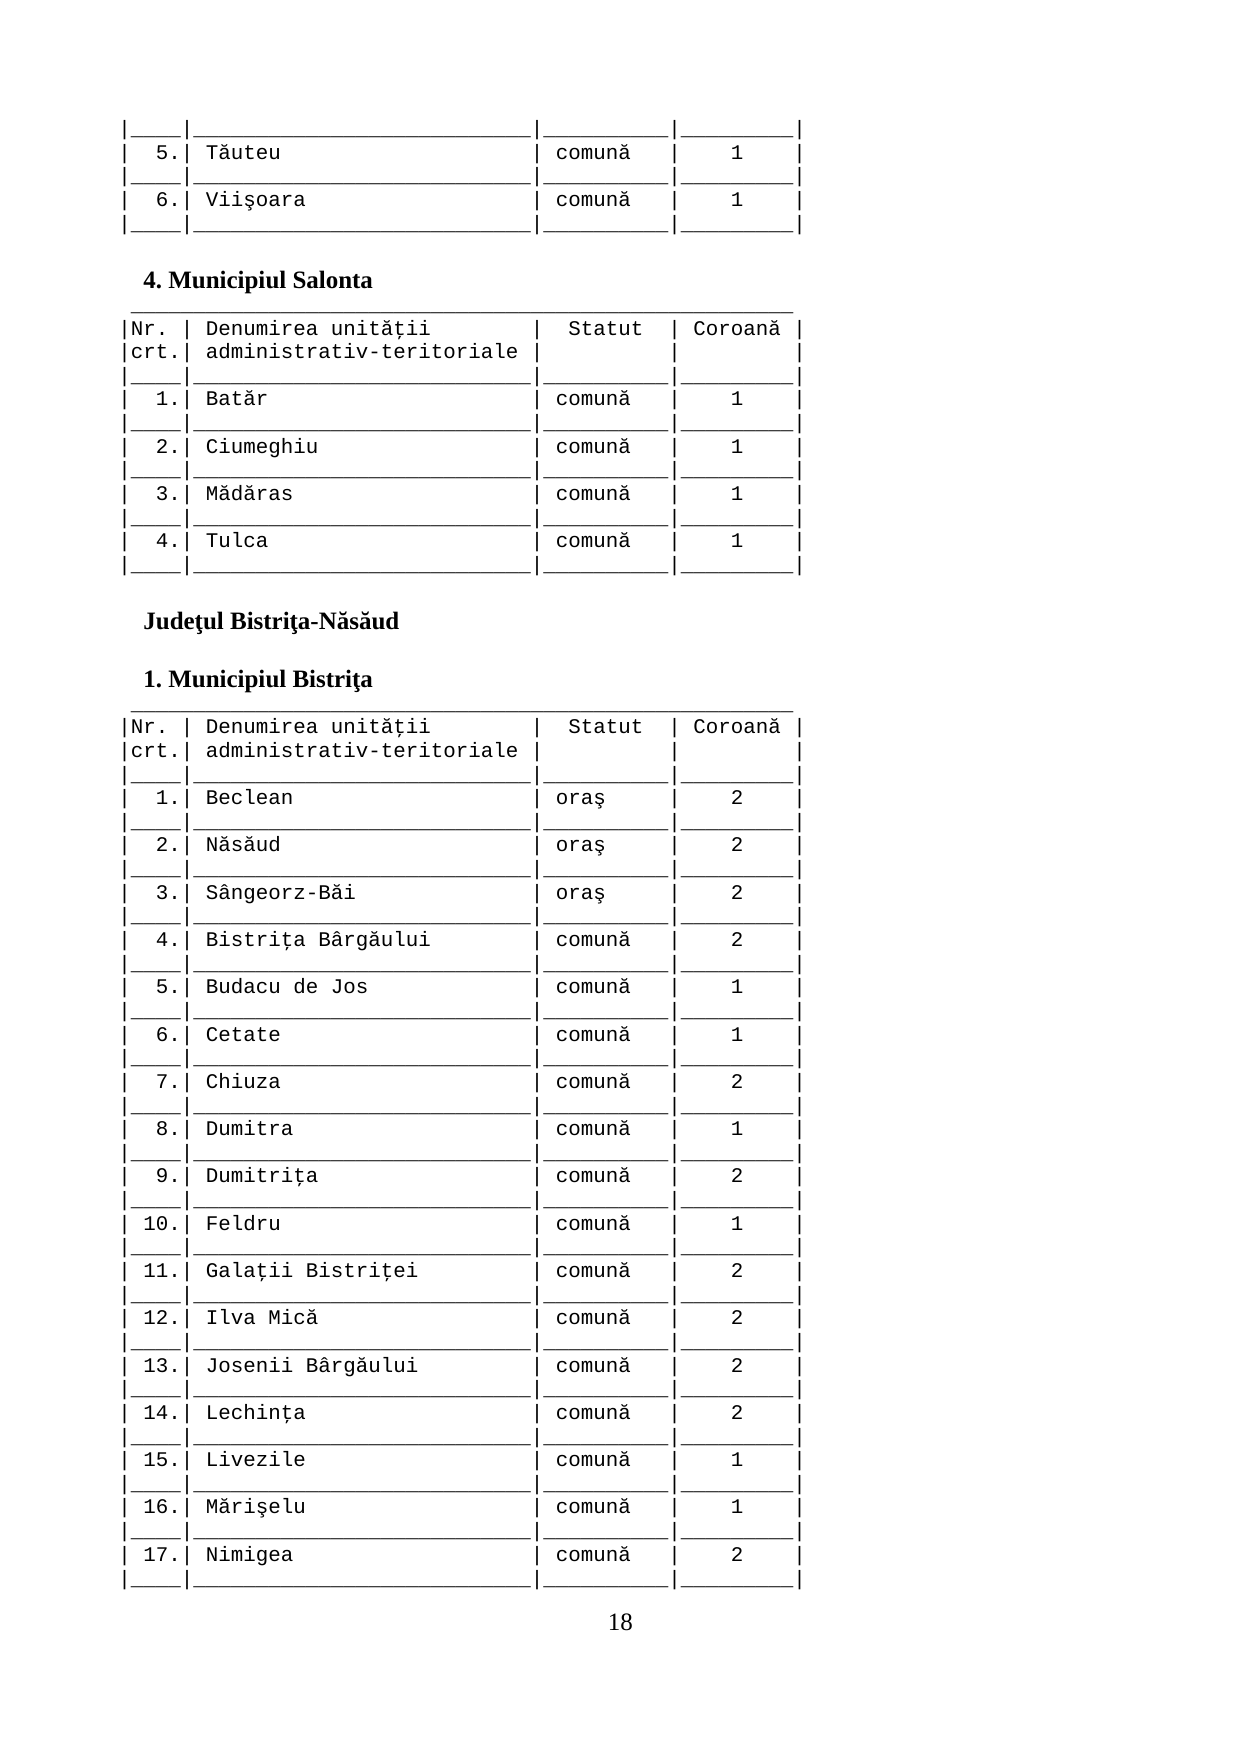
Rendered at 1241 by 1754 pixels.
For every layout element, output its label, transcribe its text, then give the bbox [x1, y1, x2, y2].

text |____|___________________________|__________|_________| [118, 213, 1122, 236]
text | 7.| Chiuza | comună | 2 | [118, 1071, 1122, 1094]
text |____|___________________________|__________|_________| [118, 763, 1122, 787]
text | 3.| Sângeorz-Băi | oraş | 2 | [118, 882, 1122, 905]
text Judeţul Bistriţa-Năsăud [118, 606, 1122, 635]
text 4. Municipiul Salonta [118, 265, 1122, 294]
text | 3.| Mădăras | comună | 1 | [118, 483, 1122, 507]
text | 9.| Dumitriţa | comună | 2 | [118, 1166, 1122, 1189]
text | 13.| Josenii Bârgăului | comună | 2 | [118, 1355, 1122, 1378]
text |____|___________________________|__________|_________| [118, 365, 1122, 388]
text | 5.| Budacu de Jos | comună | 1 | [118, 976, 1122, 1000]
text |____|___________________________|__________|_________| [118, 1284, 1122, 1307]
text |____|___________________________|__________|_________| [118, 1331, 1122, 1355]
text | 5.| Tăuteu | comună | 1 | [118, 142, 1122, 165]
text | 6.| Viişoara | comună | 1 | [118, 189, 1122, 213]
text | 2.| Ciumeghiu | comună | 1 | [118, 436, 1122, 459]
text |____|___________________________|__________|_________| [118, 1094, 1122, 1118]
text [118, 118, 1122, 142]
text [118, 165, 1122, 189]
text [118, 1520, 1122, 1544]
text |____|___________________________|__________|_________| [118, 1189, 1122, 1213]
text |____|___________________________|__________|_________| [118, 1047, 1122, 1071]
text |____|___________________________|__________|_________| [118, 507, 1122, 530]
text |crt.| administrativ-teritoriale | | | [118, 341, 1122, 365]
text _____________________________________________________ [118, 294, 1122, 317]
text _____________________________________________________ [118, 693, 1122, 716]
text | 16.| Mărişelu | comună | 1 | [118, 1497, 1122, 1520]
text | 15.| Livezile | comună | 1 | [118, 1449, 1122, 1473]
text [118, 1567, 1122, 1591]
text |____|___________________________|__________|_________| [118, 1378, 1122, 1402]
text |____|___________________________|__________|_________| [118, 459, 1122, 483]
text | 10.| Feldru | comună | 1 | [118, 1213, 1122, 1236]
text |____|___________________________|__________|_________| [118, 905, 1122, 929]
text | 6.| Cetate | comună | 1 | [118, 1024, 1122, 1047]
text |____|___________________________|__________|_________| [118, 1426, 1122, 1449]
text |____|___________________________|__________|_________| [118, 1473, 1122, 1497]
text | 11.| Galaţii Bistriţei | comună | 2 | [118, 1260, 1122, 1284]
text | 2.| Năsăud | oraş | 2 | [118, 834, 1122, 858]
text |____|___________________________|__________|_________| [118, 554, 1122, 578]
text |____|___________________________|__________|_________| [118, 811, 1122, 834]
text |Nr. | Denumirea unităţii | Statut | Coroană | [118, 317, 1122, 341]
text |____|___________________________|__________|_________| [118, 953, 1122, 976]
text | 17.| Nimigea | comună | 2 | [118, 1544, 1122, 1567]
text | 8.| Dumitra | comună | 1 | [118, 1118, 1122, 1142]
text |____|___________________________|__________|_________| [118, 1236, 1122, 1260]
text |____|___________________________|__________|_________| [118, 1000, 1122, 1024]
text |crt.| administrativ-teritoriale | | | [118, 740, 1122, 763]
text | 1.| Beclean | oraş | 2 | [118, 787, 1122, 811]
text 1. Municipiul Bistriţa [118, 664, 1122, 693]
text | 4.| Bistriţa Bârgăului | comună | 2 | [118, 929, 1122, 953]
text |____|___________________________|__________|_________| [118, 858, 1122, 882]
text | 14.| Lechinţa | comună | 2 | [118, 1402, 1122, 1426]
text |Nr. | Denumirea unităţii | Statut | Coroană | [118, 716, 1122, 740]
text | 4.| Tulca | comună | 1 | [118, 530, 1122, 554]
text | 12.| Ilva Mică | comună | 2 | [118, 1307, 1122, 1331]
text |____|___________________________|__________|_________| [118, 412, 1122, 436]
text |____|___________________________|__________|_________| [118, 1142, 1122, 1166]
text | 1.| Batăr | comună | 1 | [118, 388, 1122, 412]
